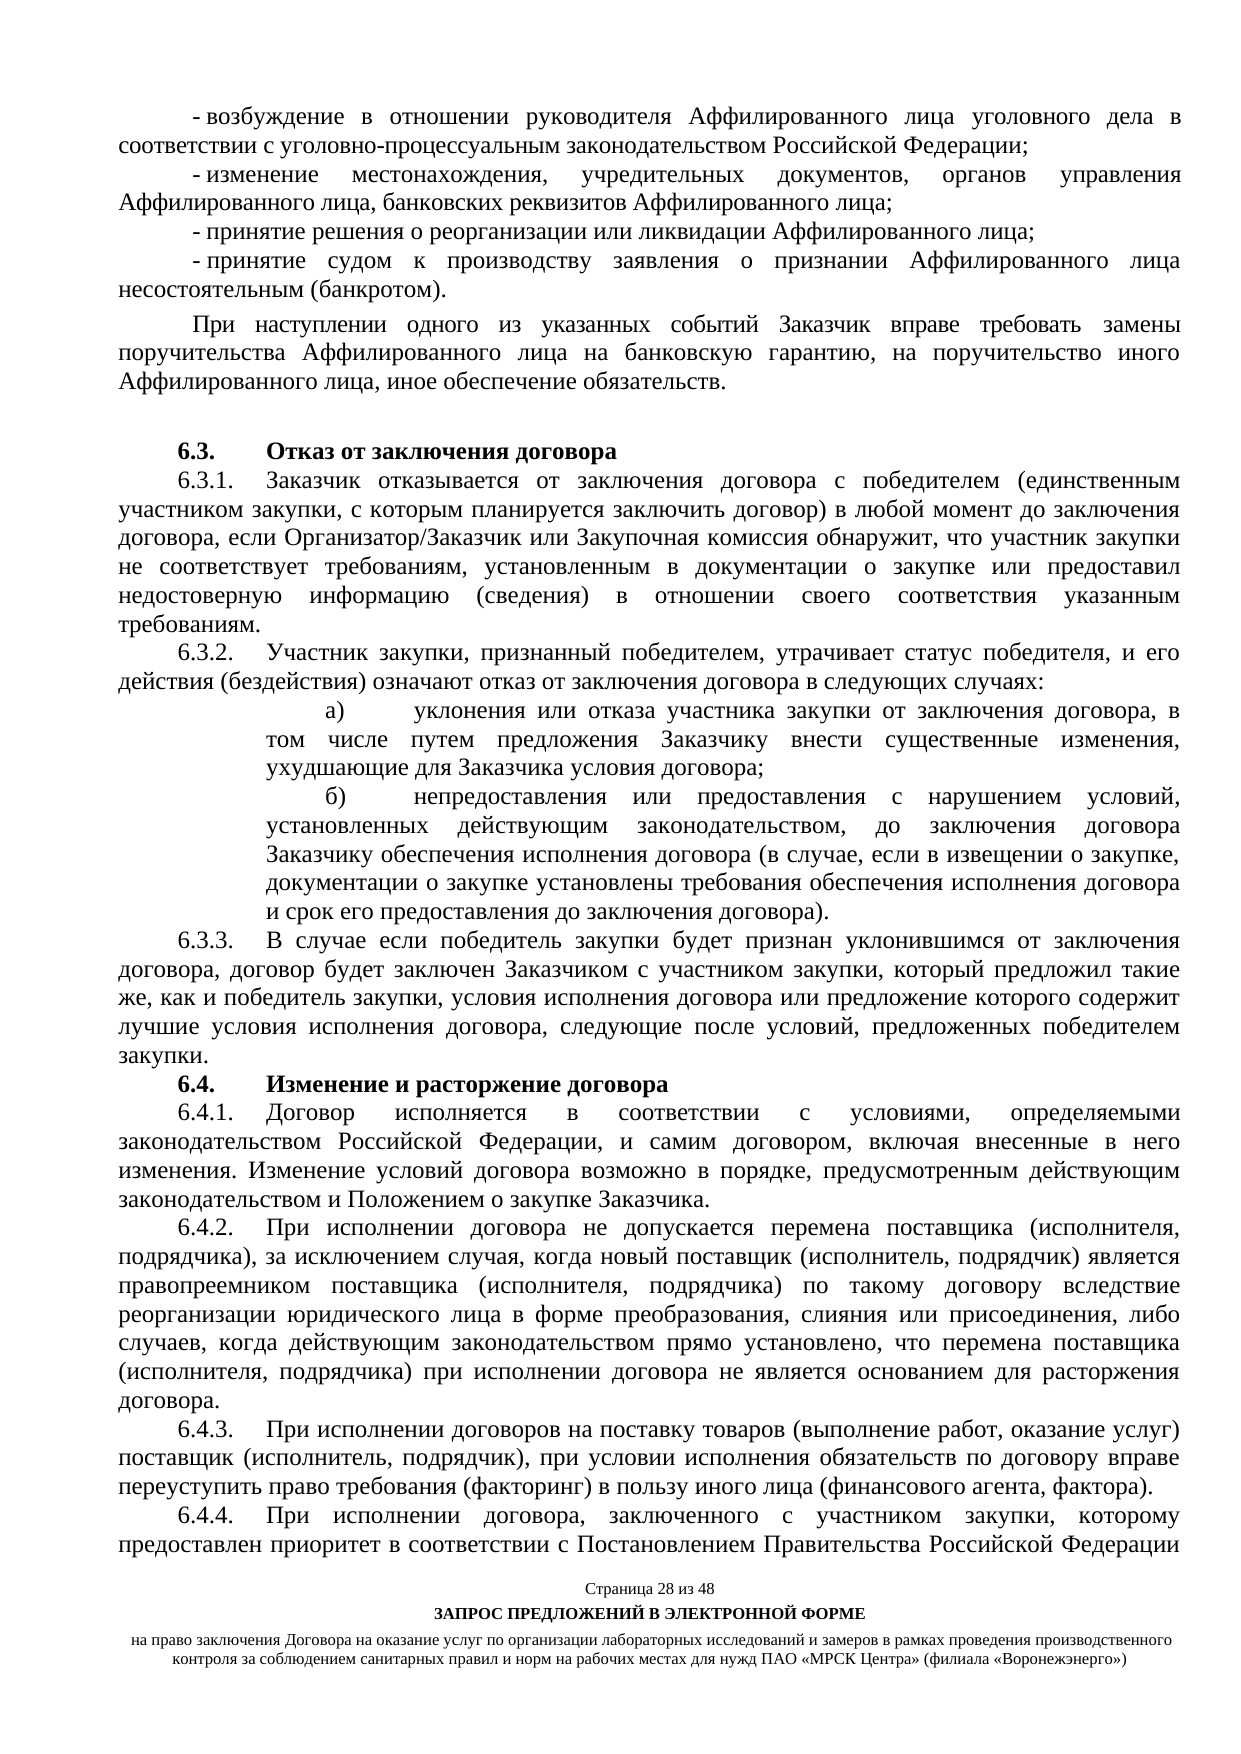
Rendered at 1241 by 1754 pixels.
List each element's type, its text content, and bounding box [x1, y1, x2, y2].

subtitle Договор исполняется в соответствии с условиями, определяемыми законодательством Российской Федерации, и самим договором, включая внесенные в него изменения. Изменение условий договора возможно в порядке, предусмотренным действующим законодательством и Положением о закупке Заказчика. [118, 1097, 1181, 1212]
subtitle В случае если победитель закупки будет признан уклонившимся от заключения договора, договор будет заключен Заказчиком с участником закупки, который предложил такие же, как и победитель закупки, условия исполнения договора или предложение которого содержит лучшие условия исполнения договора, следующие после условий, предложенных победителем закупки. [118, 925, 1181, 1069]
text - принятие судом к производству заявления о признании Аффилированного лица несостоятельным (банкротом). [118, 245, 1181, 302]
subtitle При исполнении договора не допускается перемена поставщика (исполнителя, подрядчика), за исключением случая, когда новый поставщик (исполнитель, подрядчик) является правопреемником поставщика (исполнителя, подрядчика) по такому договору вследствие реорганизации юридического лица в форме преобразования, слияния или присоединения, либо случаев, когда действующим законодательством прямо установлено, что перемена поставщика (исполнителя, подрядчика) при исполнении договора не является основанием для расторжения договора. [118, 1212, 1181, 1414]
subtitle Изменение и расторжение договора [118, 1069, 1181, 1097]
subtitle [118, 1500, 1181, 1557]
subtitle непредоставления или предоставления с нарушением условий, установленных действующим законодательством, до заключения договора Заказчику обеспечения исполнения договора (в случае, если в извещении о закупке, документации о закупке установлены требования обеспечения исполнения договора и срок его предоставления до заключения договора). [266, 781, 1181, 925]
list принятие решения о реорганизации или ликвидации Аффилированного лица; [118, 216, 1181, 245]
subtitle Участник закупки, признанный победителем, утрачивает статус победителя, и его действия (бездействия) означают отказ от заключения договора в следующих случаях: [118, 637, 1181, 695]
subtitle уклонения или отказа участника закупки от заключения договора, в том числе путем предложения Заказчику внести существенные изменения, ухудшающие для Заказчика условия договора; [266, 695, 1181, 781]
subtitle Отказ от заключения договора [118, 436, 1181, 465]
list возбуждение в отношении руководителя Аффилированного лица уголовного дела в соответствии с уголовно-процессуальным законодательством Российской Федерации; [118, 101, 1181, 159]
list изменение местонахождения, учредительных документов, органов управления Аффилированного лица, банковских реквизитов Аффилированного лица; [118, 159, 1181, 216]
subtitle При исполнении договоров на поставку товаров (выполнение работ, оказание услуг) поставщик (исполнитель, подрядчик), при условии исполнения обязательств по договору вправе переуступить право требования (факторинг) в пользу иного лица (финансового агента, фактора). [118, 1414, 1181, 1500]
text При наступлении одного из указанных событий Заказчик вправе требовать замены поручительства Аффилированного лица на банковскую гарантию, на поручительство иного Аффилированного лица, иное обеспечение обязательств. [118, 309, 1181, 395]
subtitle Заказчик отказывается от заключения договора с победителем (единственным участником закупки, с которым планируется заключить договор) в любой момент до заключения договора, если Организатор/Заказчик или Закупочная комиссия обнаружит, что участник закупки не соответствует требованиям, установленным в документации о закупке или предоставил недостоверную информацию (сведения) в отношении своего соответствия указанным требованиям. [118, 465, 1181, 637]
